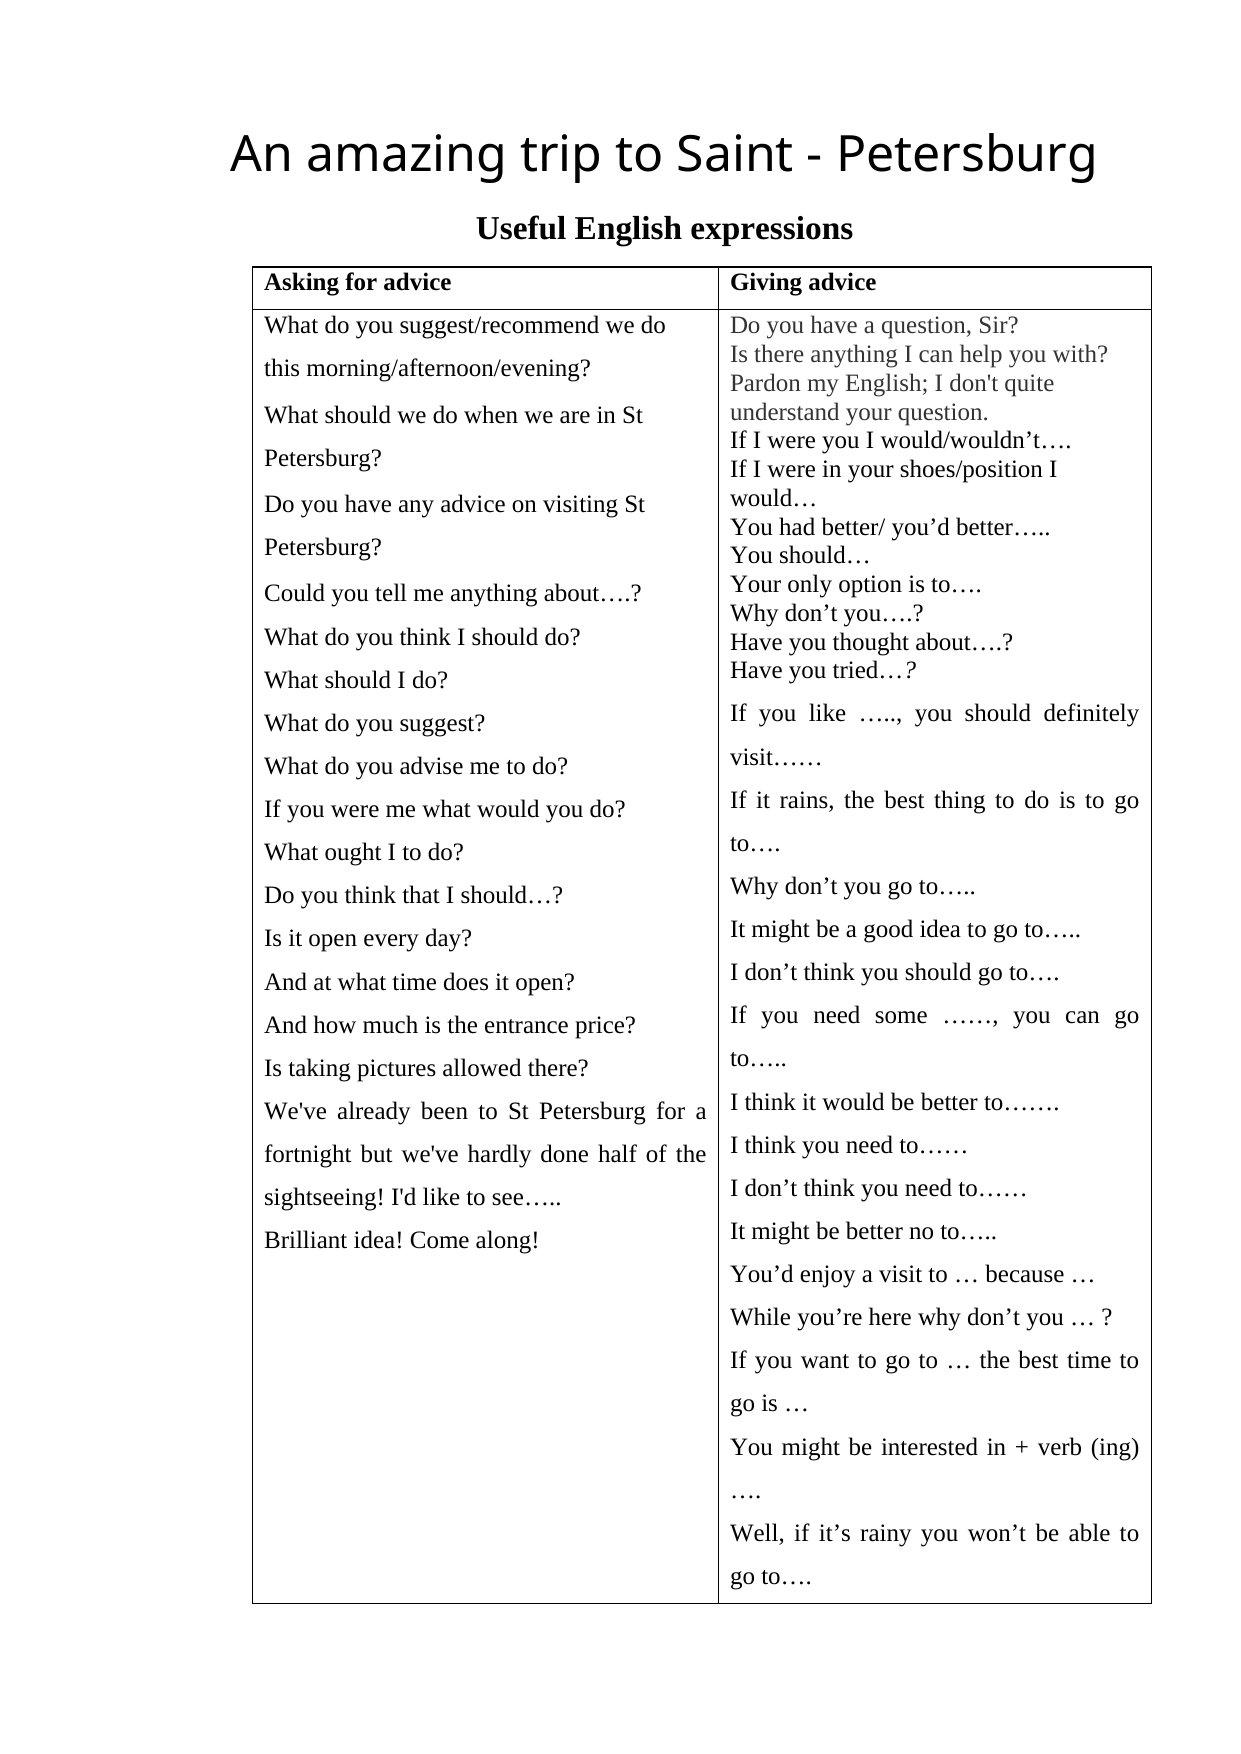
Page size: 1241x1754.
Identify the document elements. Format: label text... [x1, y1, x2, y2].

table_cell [719, 310, 1151, 1603]
text An amazing trip to Saint - Petersburg [177, 118, 1152, 186]
text Useful English expressions [177, 208, 1152, 247]
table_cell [253, 310, 718, 1603]
table_header Giving advice [719, 268, 1151, 309]
table_header Asking for advice [253, 268, 718, 309]
